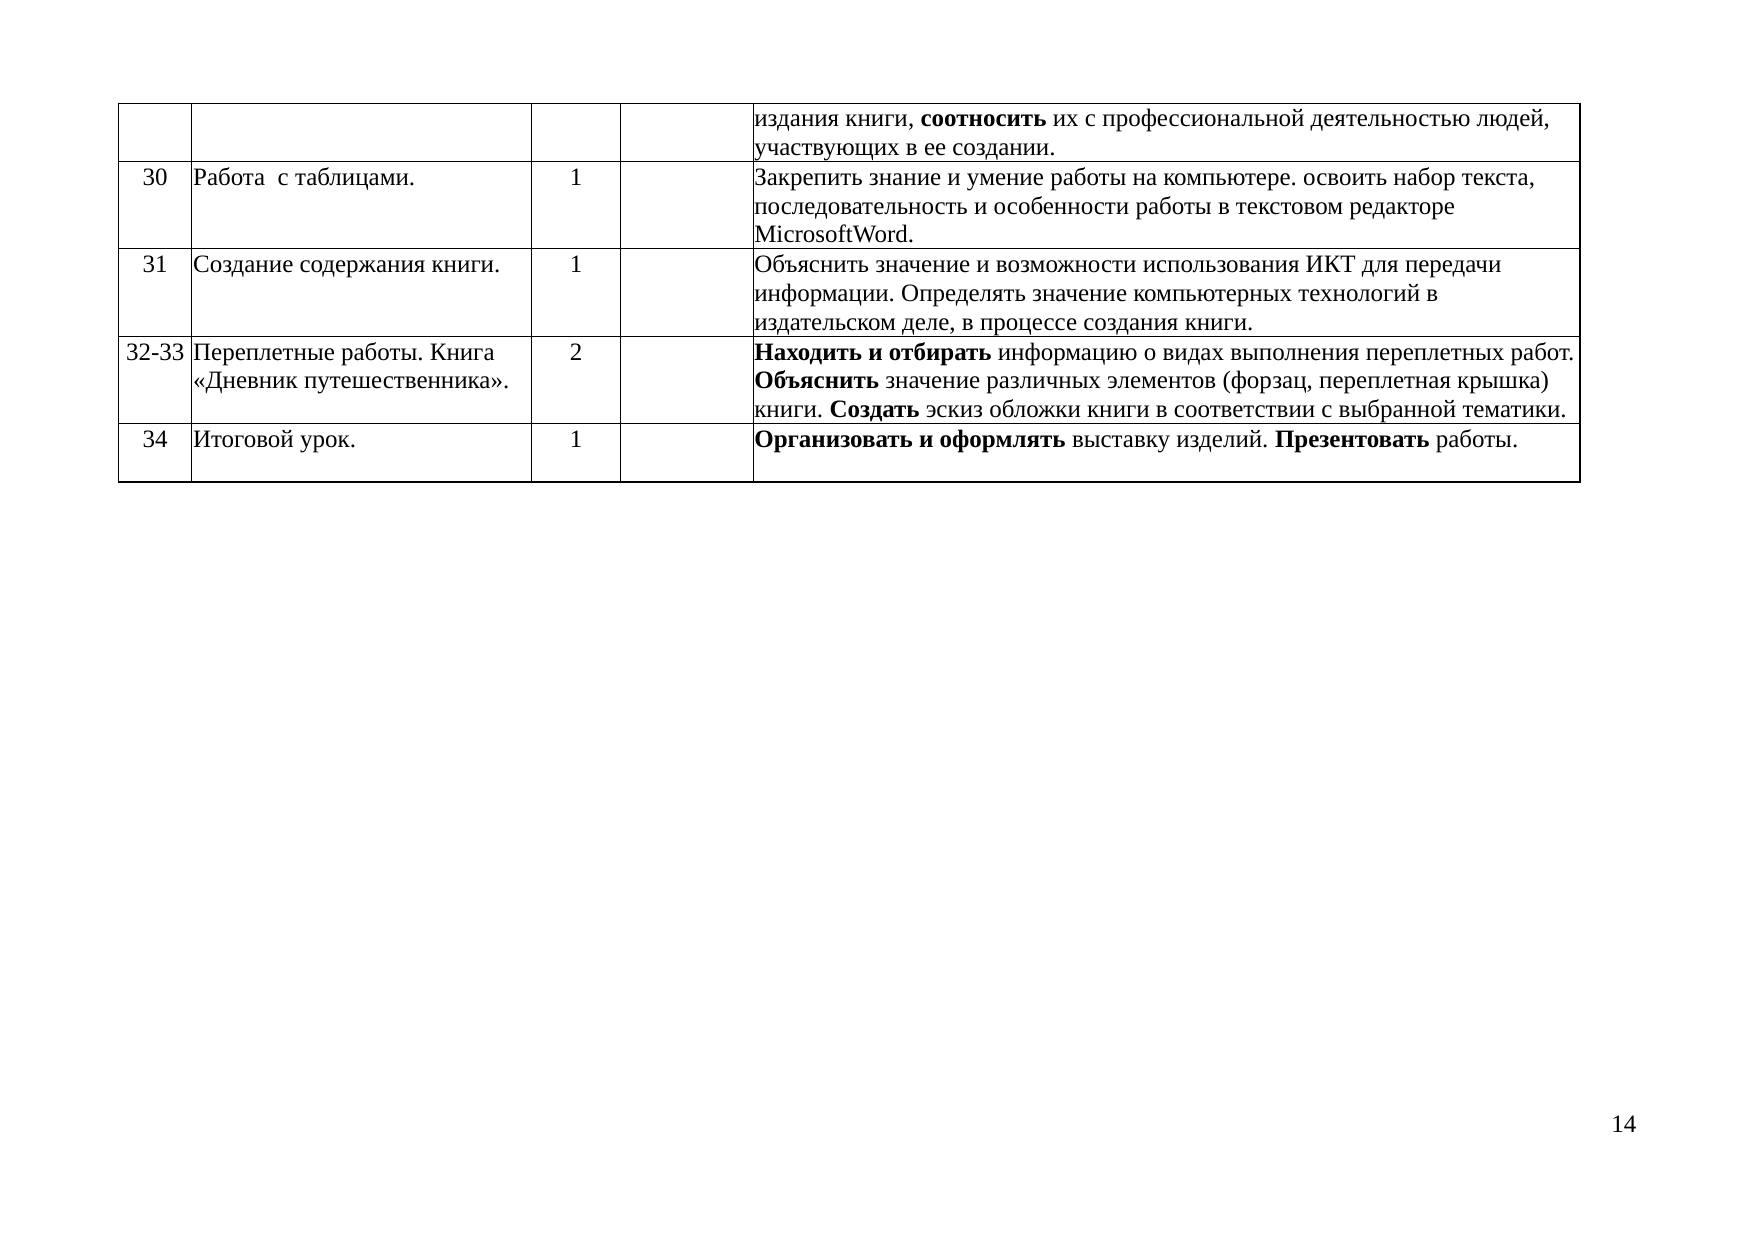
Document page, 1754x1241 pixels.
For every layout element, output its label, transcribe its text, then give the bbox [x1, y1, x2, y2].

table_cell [754, 104, 1579, 161]
table_cell 1 [532, 104, 620, 161]
table_cell Создание содержания книги. [192, 249, 531, 336]
table_cell Закрепить знание и умение работы на компьютере. освоить набор текста, последовательность и особенности работы в текстовом редакторе MicrosoftWord. [754, 162, 1579, 248]
table_cell Объяснить значение и возможности использования ИКТ для передачи информации. Определять значение компьютерных технологий в издательском деле, в процессе создания книги. [754, 249, 1579, 336]
table_cell Итоговой урок. [192, 424, 531, 481]
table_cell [192, 104, 531, 161]
table_cell Работа с таблицами. [192, 162, 531, 248]
table_cell [621, 249, 753, 336]
table_cell Организовать и оформлять выставку изделий. Презентовать работы. [754, 424, 1579, 481]
table_cell [621, 424, 753, 481]
table_cell [621, 337, 753, 423]
table_cell 2 [532, 337, 620, 423]
table_cell 1 [532, 162, 620, 248]
table_cell [621, 104, 753, 161]
table_cell 1 [532, 249, 620, 336]
table_cell 1 [532, 424, 620, 481]
table_cell 29 [119, 104, 191, 161]
table_cell 30 [119, 162, 191, 248]
table_cell Переплетные работы. Книга «Дневник путешественника». [192, 337, 531, 423]
table_cell [621, 162, 753, 248]
table_cell 31 [119, 249, 191, 336]
table_cell 34 [119, 424, 191, 481]
table_cell Находить и отбирать информацию о видах выполнения переплетных работ. Объяснить значение различных элементов (форзац, переплетная крышка) книги. Создать эскиз обложки книги в соответствии с выбранной тематики. [754, 337, 1579, 423]
table_cell 32-33 [119, 337, 191, 423]
